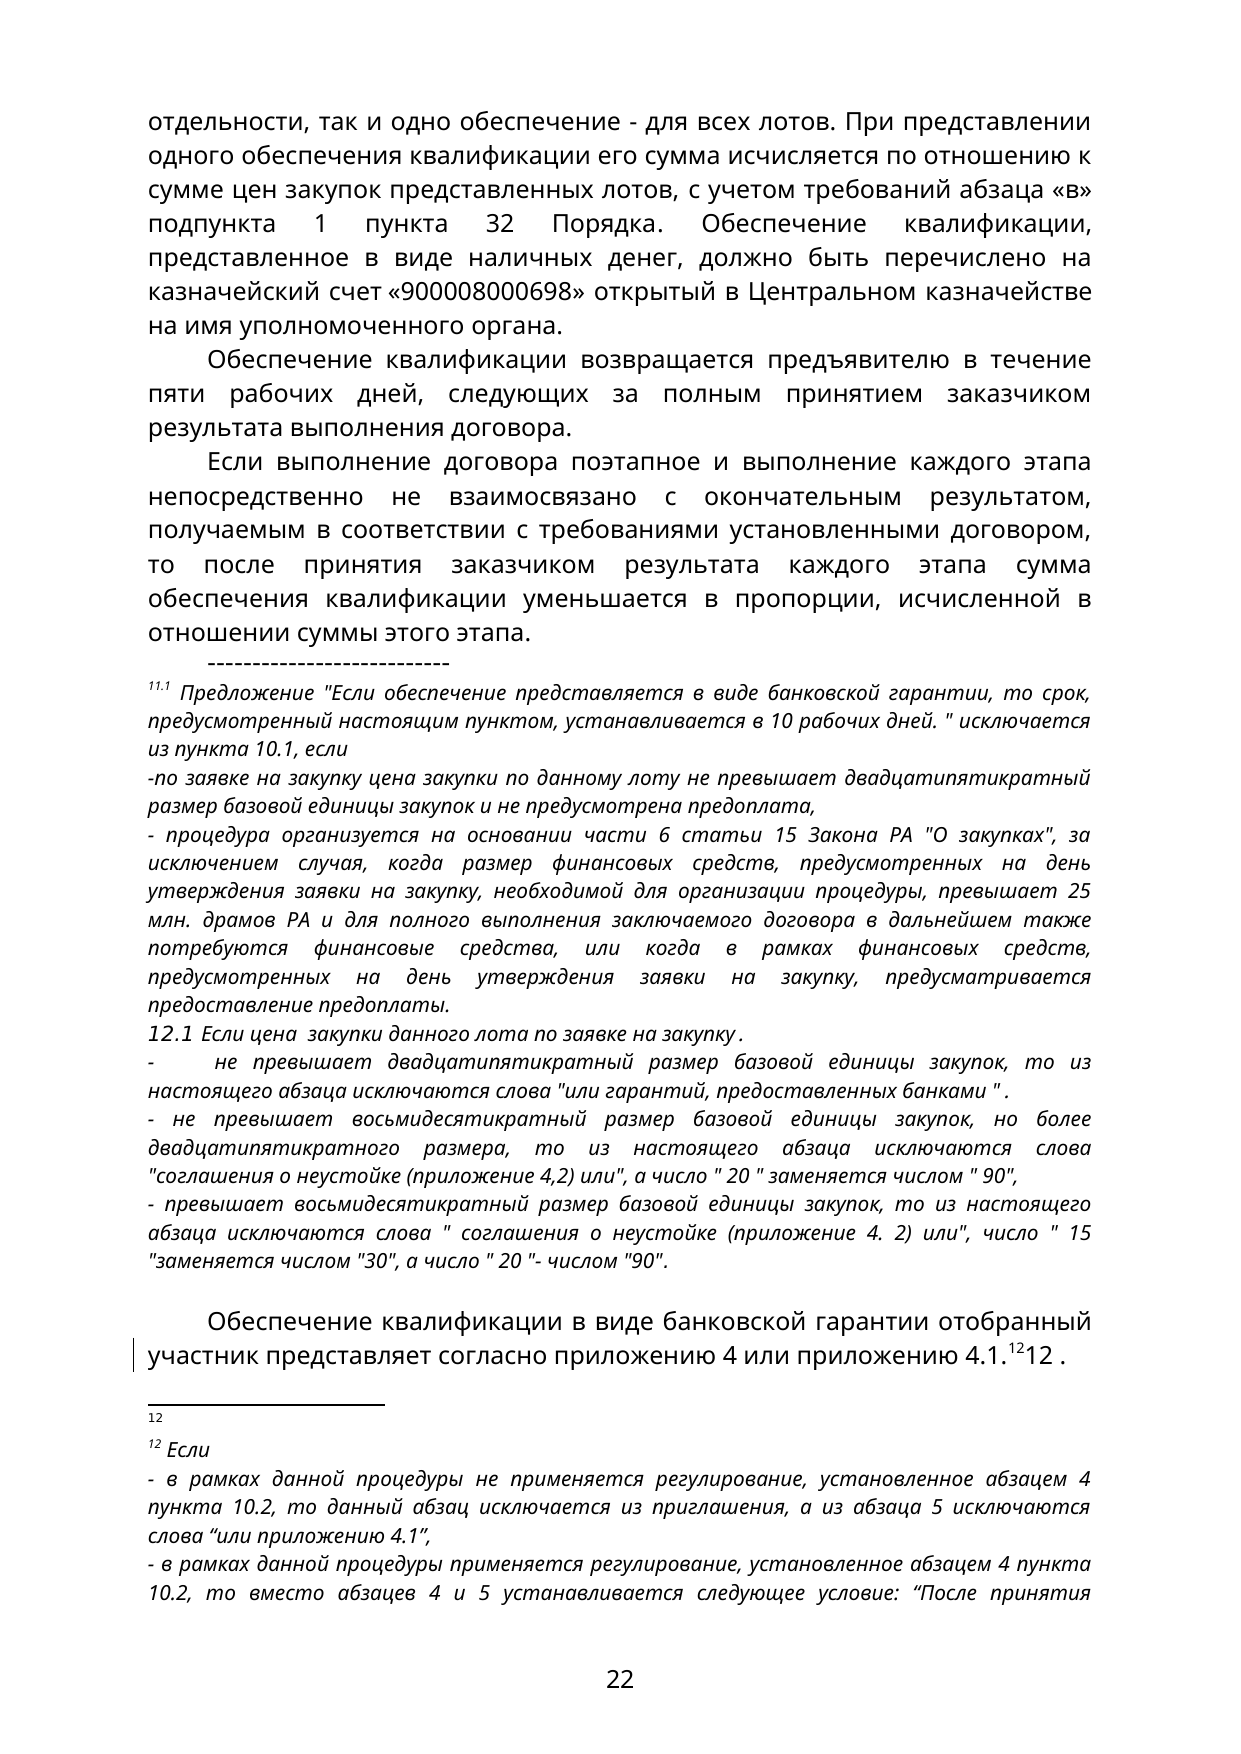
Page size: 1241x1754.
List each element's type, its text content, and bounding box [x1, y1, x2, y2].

text -по заявке на закупку цена закупки по данному лоту не превышает двадцатипятикратный размер базовой единицы закупок и не предусмотрена предоплата, [148, 763, 1092, 820]
text - превышает восьмидесятикратный размер базовой единицы закупок, то из настоящего абзаца исключаются слова " соглашения о неустойке (приложение 4. 2) или", число " 15 "заменяется числом "30", а число " 20 "- числом "90". [148, 1189, 1092, 1275]
text Если выполнение договора поэтапное и выполнение каждого этапа непосредственно не взаимосвязано с окончательным результатом, получаемым в соответствии с требованиями установленными договором, то после принятия заказчиком результата каждого этапа сумма обеспечения квалификации уменьшается в пропорции, исчисленной в отношении суммы этого этапа. [148, 444, 1092, 648]
text Обеспечение квалификации в виде банковской гарантии отобранный участник представляет согласно приложению 4 или приложению 4.1.12 . [148, 1303, 1092, 1372]
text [148, 103, 1092, 342]
text Обеспечение квалификации возвращается предъявителю в течение пяти рабочих дней, следующих за полным принятием заказчиком результата выполнения договора. [148, 342, 1092, 444]
text --------------------------- [148, 648, 1092, 678]
text - не превышает восьмидесятикратный размер базовой единицы закупок, но более двадцатипятикратного размера, то из настоящего абзаца исключаются слова "соглашения о неустойке (приложение 4,2) или", а число " 20 " заменяется числом " 90", [148, 1104, 1092, 1189]
text - процедура организуется на основании части 6 статьи 15 Закона РА "О закупках", за исключением случая, когда размер финансовых средств, предусмотренных на день утверждения заявки на закупку, необходимой для организации процедуры, превышает 25 млн. драмов РА и для полного выполнения заключаемого договора в дальнейшем также потребуются финансовые средства, или когда в рамках финансовых средств, предусмотренных на день утверждения заявки на закупку, предусматривается предоставление предоплаты. [148, 820, 1092, 1019]
text 12.1 Если цена закупки данного лота по заявке на закупку․ [148, 1019, 1092, 1047]
text - не превышает двадцатипятикратный размер базовой единицы закупок, то из настоящего абзаца исключаются слова "или гарантий, предоставленных банками "․ [148, 1047, 1092, 1104]
text 11.1 Предложение "Если обеспечение представляется в виде банковской гарантии, то срок, предусмотренный настоящим пунктом, устанавливается в 10 рабочих дней. " исключается из пункта 10.1, если [148, 678, 1092, 763]
